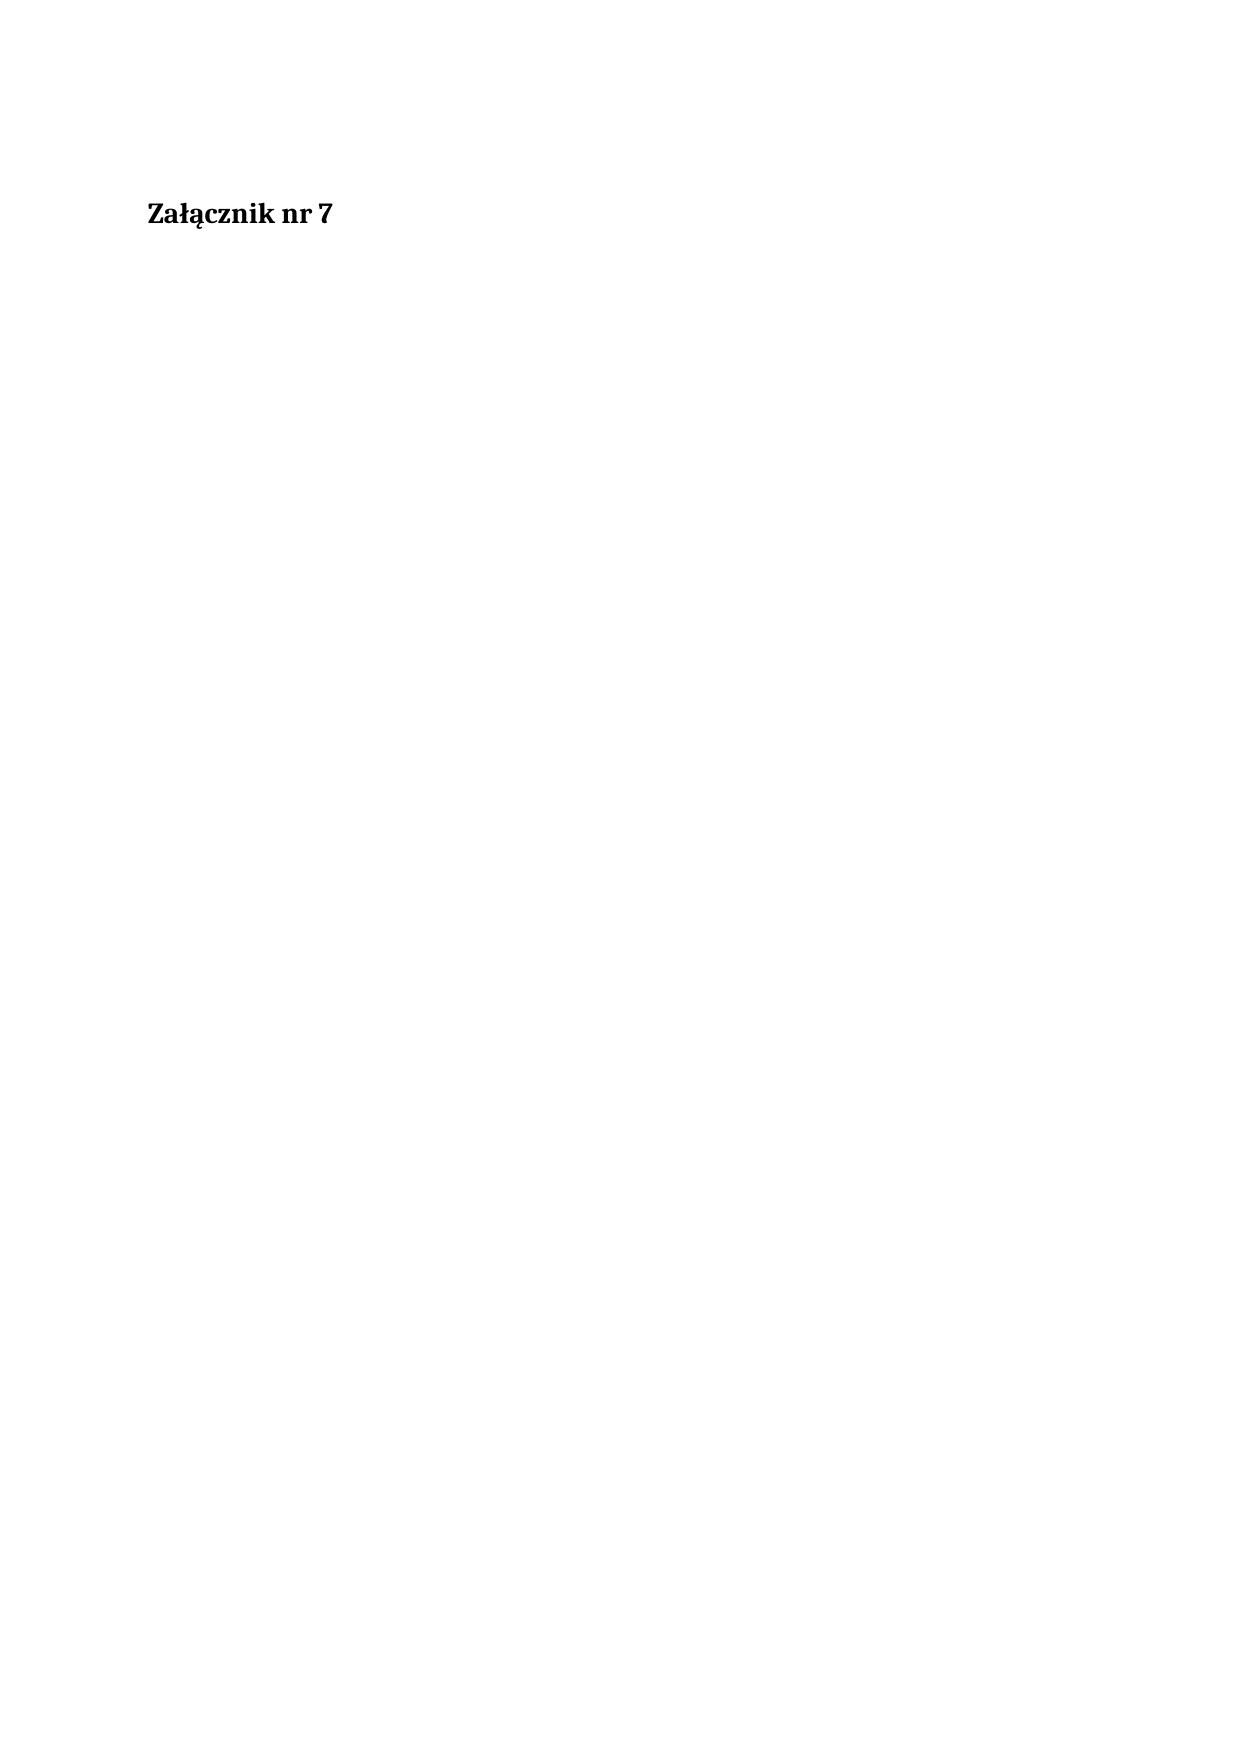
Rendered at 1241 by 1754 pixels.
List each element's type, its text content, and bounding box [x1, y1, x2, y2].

subtitle Załącznik nr 7 [148, 198, 1093, 231]
